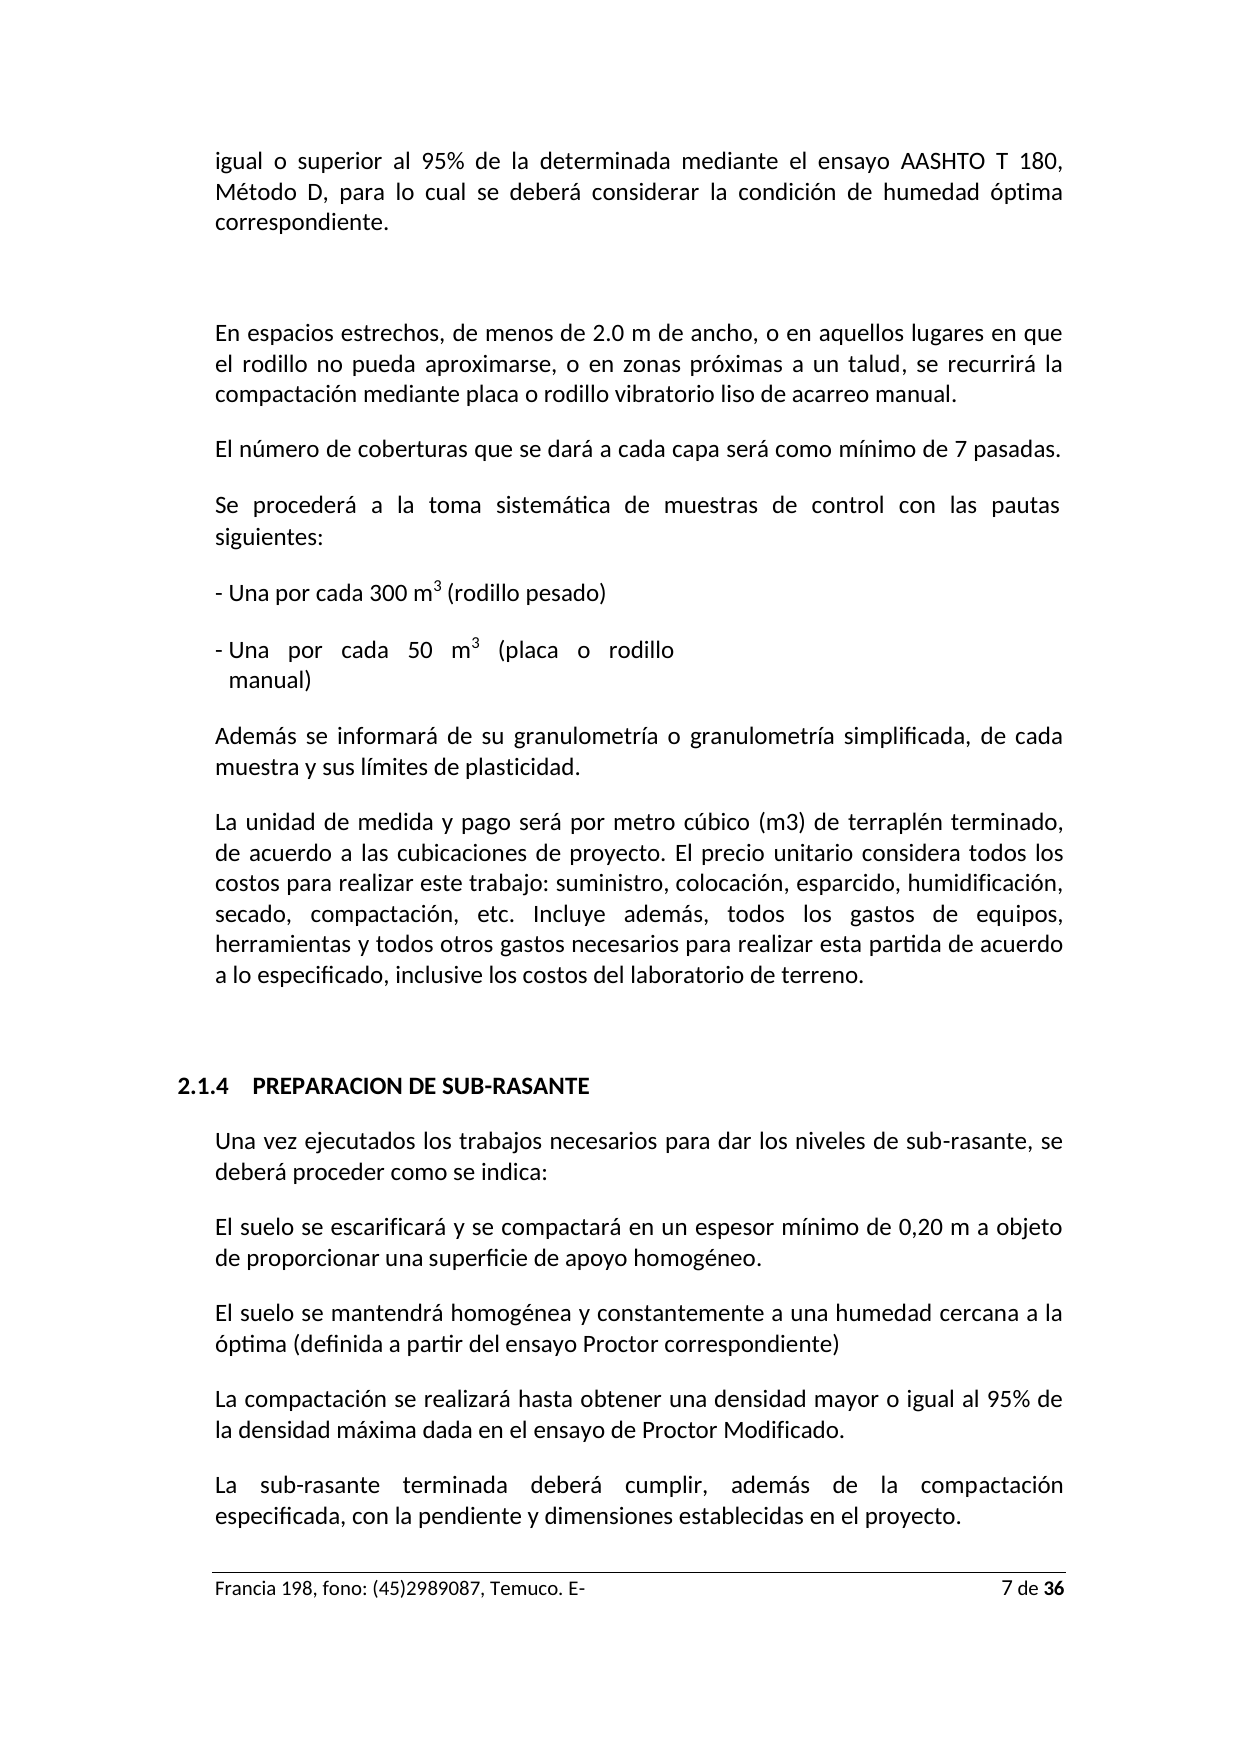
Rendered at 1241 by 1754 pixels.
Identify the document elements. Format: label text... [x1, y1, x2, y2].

text El número de coberturas que se dará a cada capa será como mínimo de 7 pasadas. Se procederá a la toma sistemática de muestras de control con las pautas [215, 413, 1063, 524]
text Una vez ejecutados los trabajos necesarios para dar los niveles de sub-rasante, se deberá proceder como se indica: [215, 1125, 1064, 1186]
list Una por cada 50 m3 (placa o rodillo manual) [215, 632, 674, 695]
text La compactación se realizará hasta obtener una densidad mayor o igual al 95% de la densidad máxima dada en el ensayo de Proctor Modificado. [215, 1383, 1063, 1444]
subtitle PREPARACION DE SUB-RASANTE [177, 1070, 1078, 1100]
text La sub-rasante terminada deberá cumplir, además de la compactación especificada, con la pendiente y dimensiones establecidas en el proyecto. [215, 1470, 1064, 1531]
text El suelo se mantendrá homogénea y constantemente a una humedad cercana a la óptima (definida a partir del ensayo Proctor correspondiente) [215, 1297, 1063, 1358]
text En espacios estrechos, de menos de 2.0 m de ancho, o en aquellos lugares en que el rodillo no pueda aproximarse, o en zonas próximas a un talud, se recurrirá la compactación mediante placa o rodillo vibratorio liso de acarreo manual. [215, 317, 1063, 409]
text El suelo se escarificará y se compactará en un espesor mínimo de 0,20 m a objeto de proporcionar una superficie de apoyo homogéneo. [215, 1211, 1063, 1272]
text La unidad de medida y pago será por metro cúbico (m3) de terraplén terminado, de acuerdo a las cubicaciones de proyecto. El precio unitario considera todos los costos para realizar este trabajo: suministro, colocación, esparcido, humidificación, secado, compactación, etc. Incluye además, todos los gastos de equipos, herramientas y todos otros gastos necesarios para realizar esta partida de acuerdo a lo especificado, inclusive los costos del laboratorio de terreno. [215, 806, 1064, 989]
text Además se informará de su granulometría o granulometría simplificada, de cada muestra y sus límites de plasticidad. [215, 720, 1063, 781]
list Una por cada 300 m3 (rodillo pesado) [215, 575, 607, 608]
text igual o superior al 95% de la determinada mediante el ensayo AASHTO T 180, Método D, para lo cual se deberá considerar la condición de humedad óptima correspondiente. [215, 146, 1063, 237]
text siguientes: [215, 524, 324, 551]
